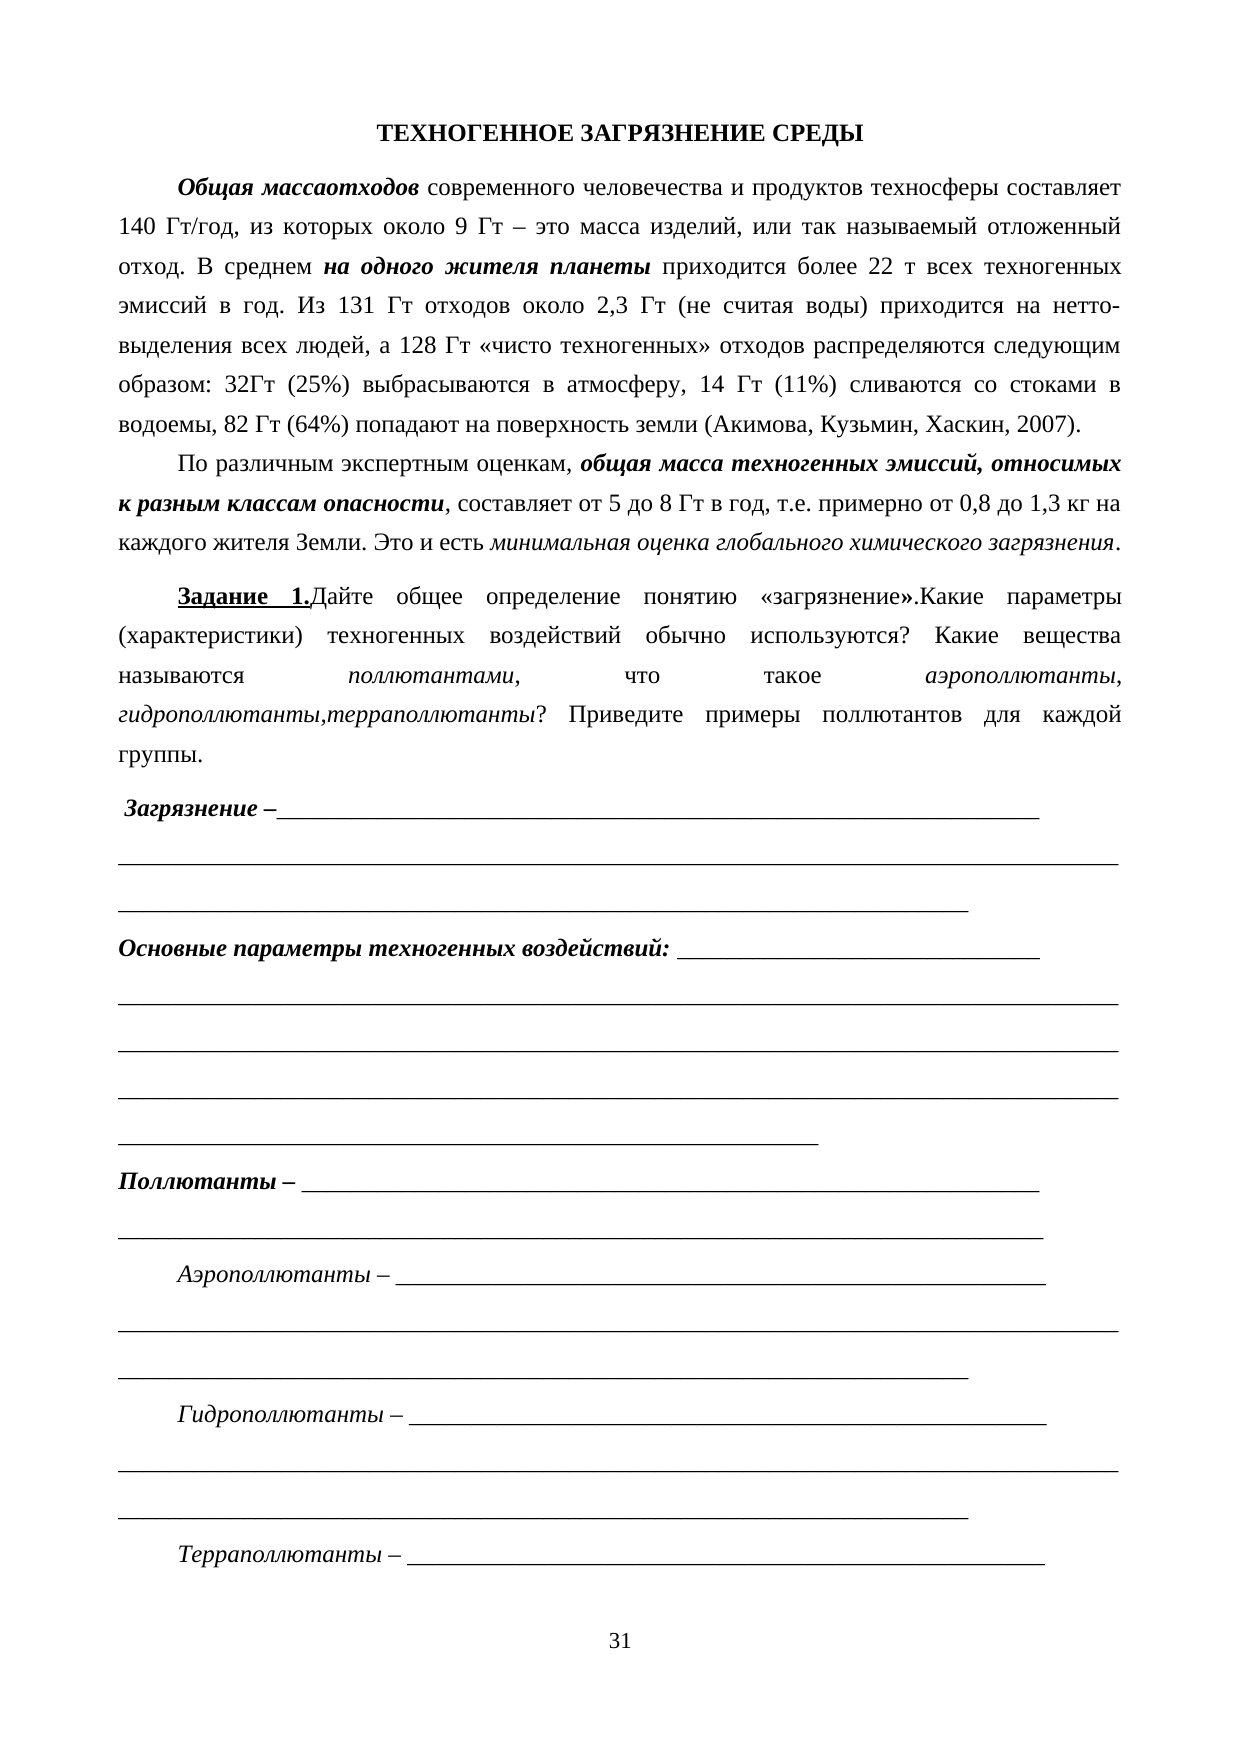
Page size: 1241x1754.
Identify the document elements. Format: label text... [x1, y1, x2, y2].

text ________________________________________________________________________________________________________________________________________________________________________________________________________________________________________________________________________________________________________ [118, 979, 1122, 1156]
text ____________________________________________________________________________________________________________________________________________________ [118, 839, 1122, 922]
text Аэрополлютанты – ____________________________________________________ [118, 1259, 1122, 1296]
text Общая массаотходов современного человечества и продуктов техносферы составляет 140 Гт/год, из которых около 9 Гт – это масса изделий, или так называемый отложенный отход. В среднем на одного жителя планеты приходится более 22 т всех техногенных эмиссий в год. Из 131 Гт отходов около 2,3 Гт (не считая воды) приходится на нетто-выделения всех людей, а 128 Гт «чисто техногенных» отходов распределяются следующим образом: 32Гт (25%) выбрасываются в атмосферу, 14 Гт (11%) сливаются со стоками в водоемы, 82 Гт (64%) попадают на поверхность земли (Акимова, Кузьмин, Хаскин, 2007). [118, 172, 1122, 445]
text Задание 1.Дайте общее определение понятию «загрязнение».Какие параметры (характеристики) техногенных воздействий обычно используются? Какие вещества называются поллютантами, что такое аэрополлютанты, гидрополлютанты,терраполлютанты? Приведите примеры поллютантов для каждой группы. [118, 581, 1122, 775]
text Поллютанты – ___________________________________________________________ [118, 1166, 1122, 1202]
text Гидрополлютанты – ___________________________________________________ [118, 1399, 1122, 1436]
text Основные параметры техногенных воздействий: _____________________________ [118, 933, 1122, 969]
text __________________________________________________________________________ [118, 1213, 1122, 1249]
text По различным экспертным оценкам, общая масса техногенных эмиссий, относимых к разным классам опасности, составляет от 5 до 8 Гт в год, т.е. примерно от 0,8 до 1,3 кг на каждого жителя Земли. Это и есть минимальная оценка глобального химического загрязнения. [118, 448, 1122, 563]
text ____________________________________________________________________________________________________________________________________________________ [118, 1306, 1122, 1389]
text ТЕХНОГЕННОЕ ЗАГРЯЗНЕНИЕ СРЕДЫ [118, 118, 1122, 154]
text Загрязнение –_____________________________________________________________ [118, 793, 1122, 829]
text Терраполлютанты – ___________________________________________________ [118, 1539, 1122, 1576]
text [118, 1446, 1122, 1529]
